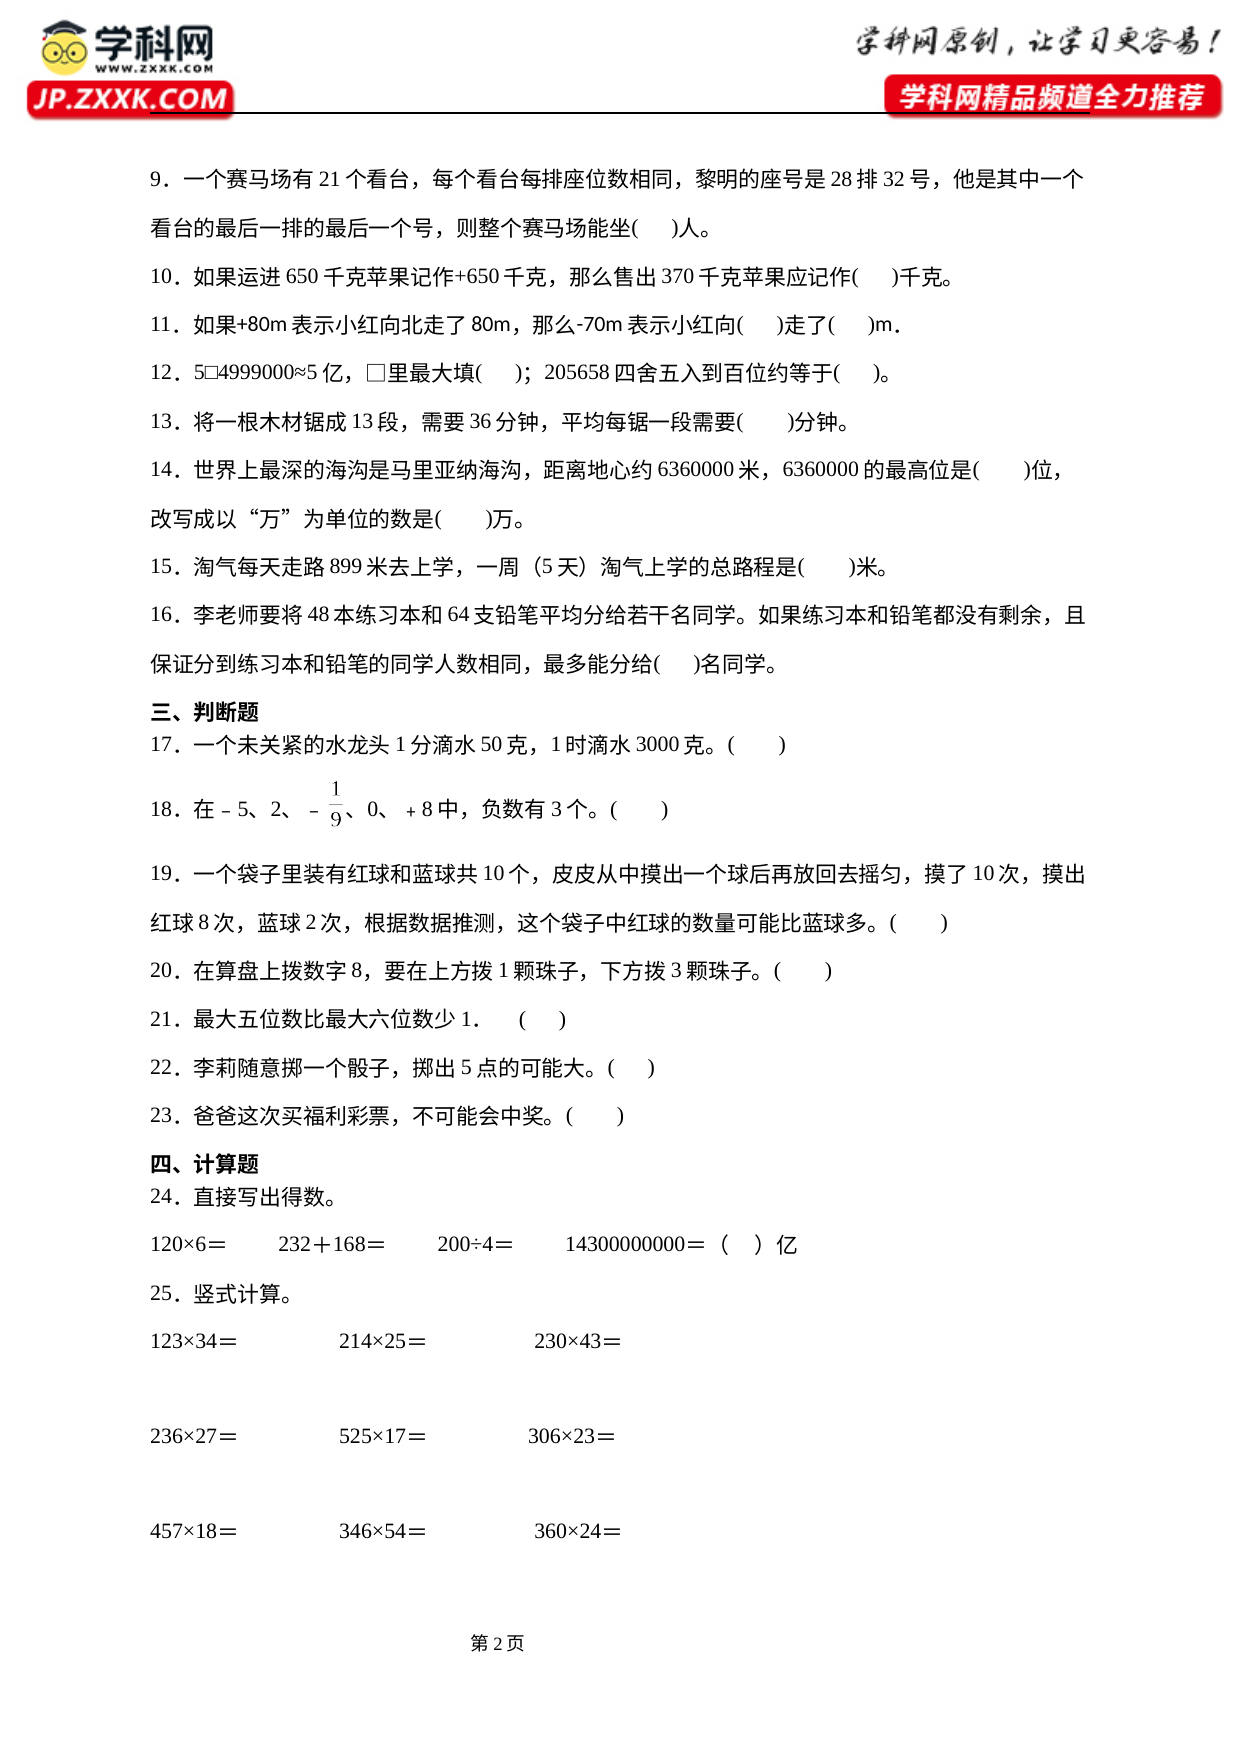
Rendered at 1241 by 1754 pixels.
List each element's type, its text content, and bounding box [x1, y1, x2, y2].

text 21．最大五位数比最大六位数少1． ( ) [150, 1002, 1090, 1034]
text 22．李莉随意掷一个骰子，掷出5点的可能大。( ) [150, 1050, 1090, 1083]
text 120×6＝ 232＋168＝ 200÷4＝ 14300000000＝（ ）亿 [150, 1228, 1090, 1260]
text 17．一个未关紧的水龙头1分滴水50克，1时滴水3000克。( ) [150, 727, 1090, 760]
text 24．直接写出得数。 [150, 1179, 1090, 1212]
text 三、判断题 [150, 695, 1090, 727]
text 13．将一根木材锯成13段，需要36分钟，平均每锯一段需要( )分钟。 [150, 404, 1090, 437]
text 123×34＝ 214×25＝ 230×43＝ [150, 1324, 1090, 1357]
text 20．在算盘上拨数字8，要在上方拨1颗珠子，下方拨3颗珠子。( ) [150, 954, 1090, 986]
text 236×27＝ 525×17＝ 306×23＝ [150, 1420, 1090, 1452]
text 12．5□4999000≈5亿，□里最大填( )；205658四舍五入到百位约等于( )。 [150, 356, 1090, 388]
text 18．在﹣5、2、﹣、0、﹢8中，负数有3个。( ) [150, 776, 1090, 841]
text 16．李老师要将48本练习本和64支铅笔平均分给若干名同学。如果练习本和铅笔都没有剩余，且保证分到练习本和铅笔的同学人数相同，最多能分给( )名同学。 [150, 598, 1090, 679]
text 11．如果+80m表示小红向北走了80m，那么-70m表示小红向( )走了( )m． [150, 307, 1090, 340]
text 23．爸爸这次买福利彩票，不可能会中奖。( ) [150, 1099, 1090, 1131]
text 9．一个赛马场有21个看台，每个看台每排座位数相同，黎明的座号是28排32号，他是其中一个看台的最后一排的最后一个号，则整个赛马场能坐( )人。 [150, 162, 1090, 243]
text 25．竖式计算。 [150, 1276, 1090, 1309]
text 14．世界上最深的海沟是马里亚纳海沟，距离地心约6360000米，6360000的最高位是( )位，改写成以“万”为单位的数是( )万。 [150, 452, 1090, 534]
text 19．一个袋子里装有红球和蓝球共10个，皮皮从中摸出一个球后再放回去摇匀，摸了10次，摸出红球8次，蓝球2次，根据数据推测，这个袋子中红球的数量可能比蓝球多。( ) [150, 857, 1090, 938]
text 四、计算题 [150, 1147, 1090, 1179]
text 15．淘气每天走路899米去上学，一周（5天）淘气上学的总路程是( )米。 [150, 549, 1090, 582]
picture [4, 0, 1241, 140]
text 457×18＝ 346×54＝ 360×24＝ [150, 1515, 1090, 1547]
text 10．如果运进650千克苹果记作+650千克，那么售出370千克苹果应记作( )千克。 [150, 259, 1090, 292]
